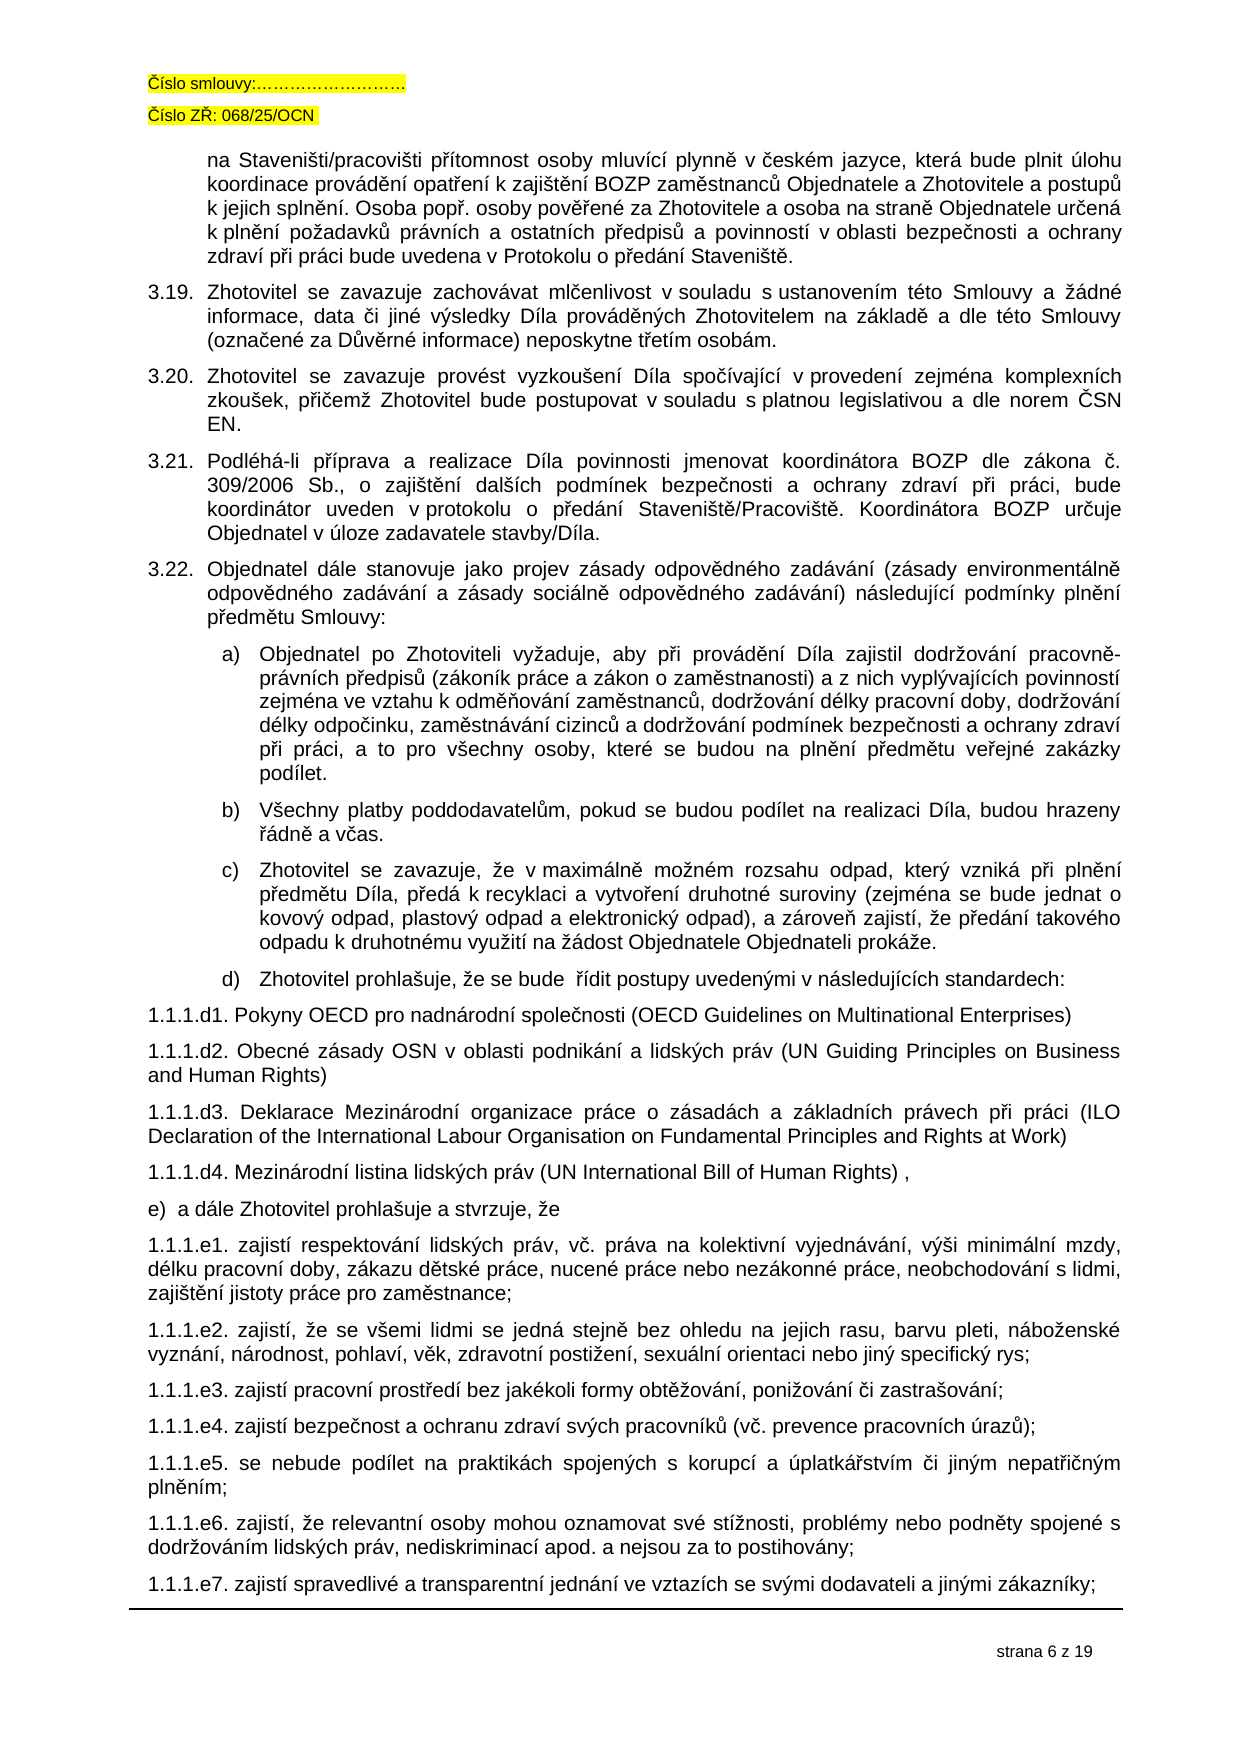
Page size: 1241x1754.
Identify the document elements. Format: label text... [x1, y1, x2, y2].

text 1.1.1.e1. zajistí respektování lidských práv, vč. práva na kolektivní vyjednávání, výši minimální mzdy, délku pracovní doby, zákazu dětské práce, nucené práce nebo nezákonné práce, neobchodování s lidmi, zajištění jistoty práce pro zaměstnance; [148, 1233, 1122, 1305]
text Zhotovitel se zavazuje provést vyzkoušení Díla spočívající v provedení zejména komplexních zkoušek, přičemž Zhotovitel bude postupovat v souladu s platnou legislativou a dle norem ČSN EN. [148, 364, 1122, 436]
text e) a dále Zhotovitel prohlašuje a stvrzuje, že [148, 1197, 1122, 1221]
text 1.1.1.e4. zajistí bezpečnost a ochranu zdraví svých pracovníků (vč. prevence pracovních úrazů); [148, 1414, 1122, 1438]
text 1.1.1.d1. Pokyny OECD pro nadnárodní společnosti (OECD Guidelines on Multinational Enterprises) [148, 1003, 1122, 1027]
text Zhotovitel prohlašuje, že se bude řídit postupy uvedenými v následujících standardech: [222, 966, 1122, 990]
text Zhotovitel se zavazuje zachovávat mlčenlivost v souladu s ustanovením této Smlouvy a žádné informace, data či jiné výsledky Díla prováděných Zhotovitelem na základě a dle této Smlouvy (označené za Důvěrné informace) neposkytne třetím osobám. [148, 280, 1122, 352]
text 1.1.1.e7. zajistí spravedlivé a transparentní jednání ve vztazích se svými dodavateli a jinými zákazníky; [148, 1572, 1122, 1596]
text 1.1.1.e3. zajistí pracovní prostředí bez jakékoli formy obtěžování, ponižování či zastrašování; [148, 1378, 1122, 1402]
text 1.1.1.e2. zajistí, že se všemi lidmi se jedná stejně bez ohledu na jejich rasu, barvu pleti, náboženské vyznání, národnost, pohlaví, věk, zdravotní postižení, sexuální orientaci nebo jiný specifický rys; [148, 1317, 1122, 1365]
text 1.1.1.e6. zajistí, že relevantní osoby mohou oznamovat své stížnosti, problémy nebo podněty spojené s dodržováním lidských práv, nediskriminací apod. a nejsou za to postihovány; [148, 1511, 1122, 1559]
text Všechny platby poddodavatelům, pokud se budou podílet na realizaci Díla, budou hrazeny řádně a včas. [222, 798, 1122, 846]
text 1.1.1.d3. Deklarace Mezinárodní organizace práce o zásadách a základních právech při práci (ILO Declaration of the International Labour Organisation on Fundamental Principles and Rights at Work) [148, 1100, 1122, 1148]
text Objednatel po Zhotoviteli vyžaduje, aby při provádění Díla zajistil dodržování pracovně-právních předpisů (zákoník práce a zákon o zaměstnanosti) a z nich vyplývajících povinností zejména ve vztahu k odměňování zaměstnanců, dodržování délky pracovní doby, dodržování délky odpočinku, zaměstnávání cizinců a dodržování podmínek bezpečnosti a ochrany zdraví při práci, a to pro všechny osoby, které se budou na plnění předmětu veřejné zakázky podílet. [222, 641, 1122, 785]
text Zhotovitel se zavazuje, že v maximálně možném rozsahu odpad, který vzniká při plnění předmětu Díla, předá k recyklaci a vytvoření druhotné suroviny (zejména se bude jednat o kovový odpad, plastový odpad a elektronický odpad), a zároveň zajistí, že předání takového odpadu k druhotnému využití na žádost Objednatele Objednateli prokáže. [222, 858, 1122, 954]
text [148, 148, 1122, 267]
text 1.1.1.d4. Mezinárodní listina lidských práv (UN International Bill of Human Rights) , [148, 1160, 1122, 1184]
text Objednatel dále stanovuje jako projev zásady odpovědného zadávání (zásady environmentálně odpovědného zadávání a zásady sociálně odpovědného zadávání) následující podmínky plnění předmětu Smlouvy: [148, 557, 1122, 629]
text 1.1.1.e5. se nebude podílet na praktikách spojených s korupcí a úplatkářstvím či jiným nepatřičným plněním; [148, 1451, 1122, 1499]
text Podléhá-li příprava a realizace Díla povinnosti jmenovat koordinátora BOZP dle zákona č. 309/2006 Sb., o zajištění dalších podmínek bezpečnosti a ochrany zdraví při práci, bude koordinátor uveden v protokolu o předání Staveniště/Pracoviště. Koordinátora BOZP určuje Objednatel v úloze zadavatele stavby/Díla. [148, 449, 1122, 544]
text 1.1.1.d2. Obecné zásady OSN v oblasti podnikání a lidských práv (UN Guiding Principles on Business and Human Rights) [148, 1039, 1122, 1087]
